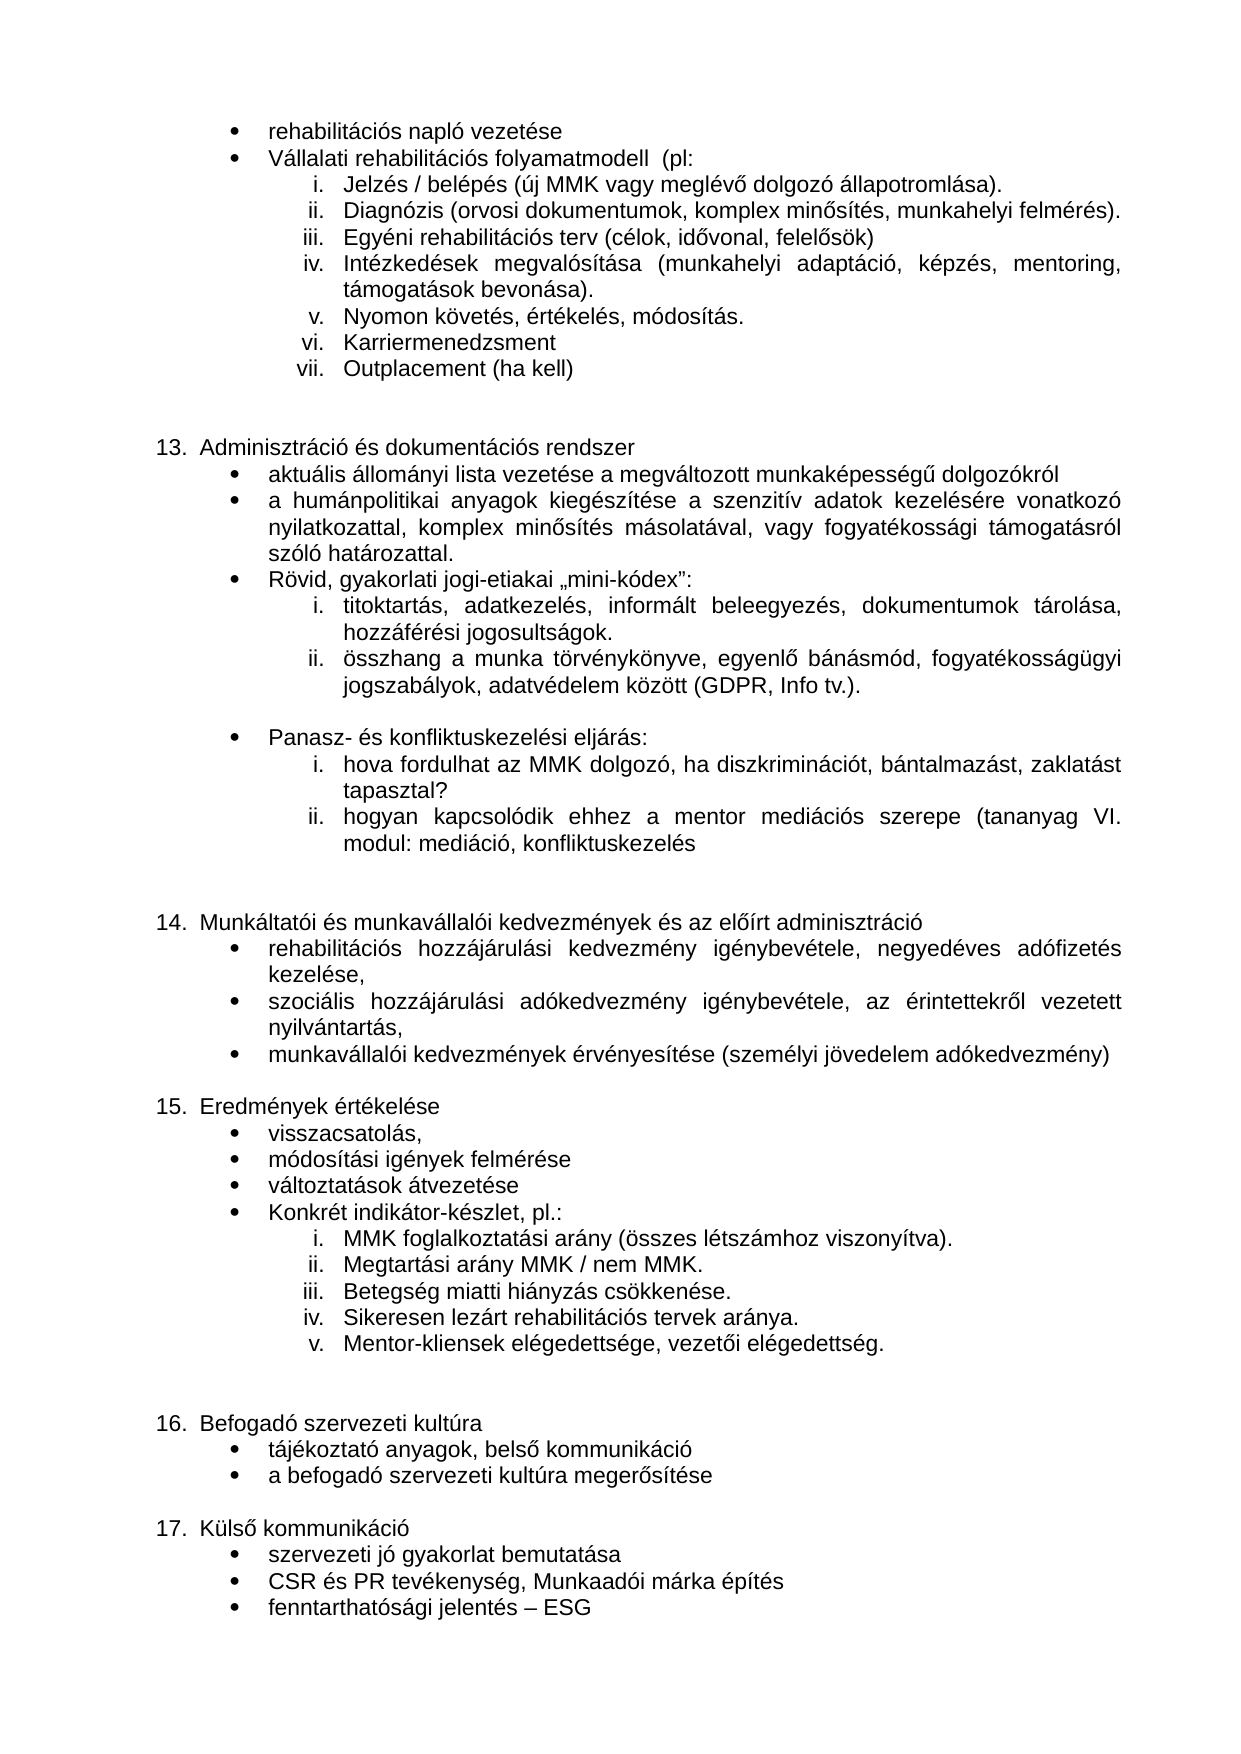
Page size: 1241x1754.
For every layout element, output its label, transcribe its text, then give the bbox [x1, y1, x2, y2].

list visszacsatolás, [231, 1119, 1122, 1146]
list titoktartás, adatkezelés, informált beleegyezés, dokumentumok tárolása, hozzáférési jogosultságok. [324, 592, 1122, 645]
list a humánpolitikai anyagok kiegészítése a szenzitív adatok kezelésére vonatkozó nyilatkozattal, komplex minősítés másolatával, vagy fogyatékossági támogatásról szóló határozattal. [231, 487, 1122, 566]
list aktuális állományi lista vezetése a megváltozott munkaképességű dolgozókról [231, 461, 1122, 487]
list Befogadó szervezeti kultúra [156, 1409, 1122, 1436]
list Sikeresen lezárt rehabilitációs tervek aránya. [324, 1304, 1122, 1330]
list rehabilitációs napló vezetése [231, 118, 1122, 144]
list Adminisztráció és dokumentációs rendszer [156, 434, 1122, 461]
list Rövid, gyakorlati jogi-etiakai „mini-kódex”: [231, 566, 1122, 592]
list munkavállalói kedvezmények érvényesítése (személyi jövedelem adókedvezmény) [231, 1041, 1122, 1067]
list Panasz- és konfliktuskezelési eljárás: [231, 724, 1122, 751]
list Intézkedések megvalósítása (munkahelyi adaptáció, képzés, mentoring, támogatások bevonása). [324, 250, 1122, 303]
list Megtartási arány MMK / nem MMK. [324, 1251, 1122, 1278]
list Munkáltatói és munkavállalói kedvezmények és az előírt adminisztráció [156, 909, 1122, 935]
list fenntarthatósági jelentés – ESG [231, 1594, 1122, 1620]
list rehabilitációs hozzájárulási kedvezmény igénybevétele, negyedéves adófizetés kezelése, [231, 935, 1122, 988]
list Külső kommunikáció [156, 1515, 1122, 1541]
list Betegség miatti hiányzás csökkenése. [324, 1278, 1122, 1304]
list szociális hozzájárulási adókedvezmény igénybevétele, az érintettekről vezetett nyilvántartás, [231, 988, 1122, 1041]
list szervezeti jó gyakorlat bemutatása [231, 1541, 1122, 1568]
list összhang a munka törvénykönyve, egyenlő bánásmód, fogyatékosságügyi jogszabályok, adatvédelem között (GDPR, Info tv.). [324, 645, 1122, 698]
list Eredmények értékelése [156, 1093, 1122, 1119]
list Mentor-kliensek elégedettsége, vezetői elégedettség. [324, 1330, 1122, 1357]
list Diagnózis (orvosi dokumentumok, komplex minősítés, munkahelyi felmérés). [324, 197, 1122, 223]
list a befogadó szervezeti kultúra megerősítése [231, 1462, 1122, 1488]
list MMK foglalkoztatási arány (összes létszámhoz viszonyítva). [324, 1225, 1122, 1251]
list hogyan kapcsolódik ehhez a mentor mediációs szerepe (tananyag VI. modul: mediáció, konfliktuskezelés [324, 803, 1122, 856]
list tájékoztató anyagok, belső kommunikáció [231, 1436, 1122, 1462]
list CSR és PR tevékenység, Munkaadói márka építés [231, 1568, 1122, 1594]
list hova fordulhat az MMK dolgozó, ha diszkriminációt, bántalmazást, zaklatást tapasztal? [324, 751, 1122, 803]
list Konkrét indikátor-készlet, pl.: [231, 1199, 1122, 1225]
list Jelzés / belépés (új MMK vagy meglévő dolgozó állapotromlása). [324, 171, 1122, 197]
list változtatások átvezetése [231, 1172, 1122, 1199]
list Outplacement (ha kell) [324, 355, 1122, 382]
list módosítási igények felmérése [231, 1146, 1122, 1172]
list Egyéni rehabilitációs terv (célok, idővonal, felelősök) [324, 223, 1122, 250]
list Nyomon követés, értékelés, módosítás. [324, 303, 1122, 329]
list Vállalati rehabilitációs folyamatmodell (pl: [231, 144, 1122, 171]
list Karriermenedzsment [324, 329, 1122, 355]
